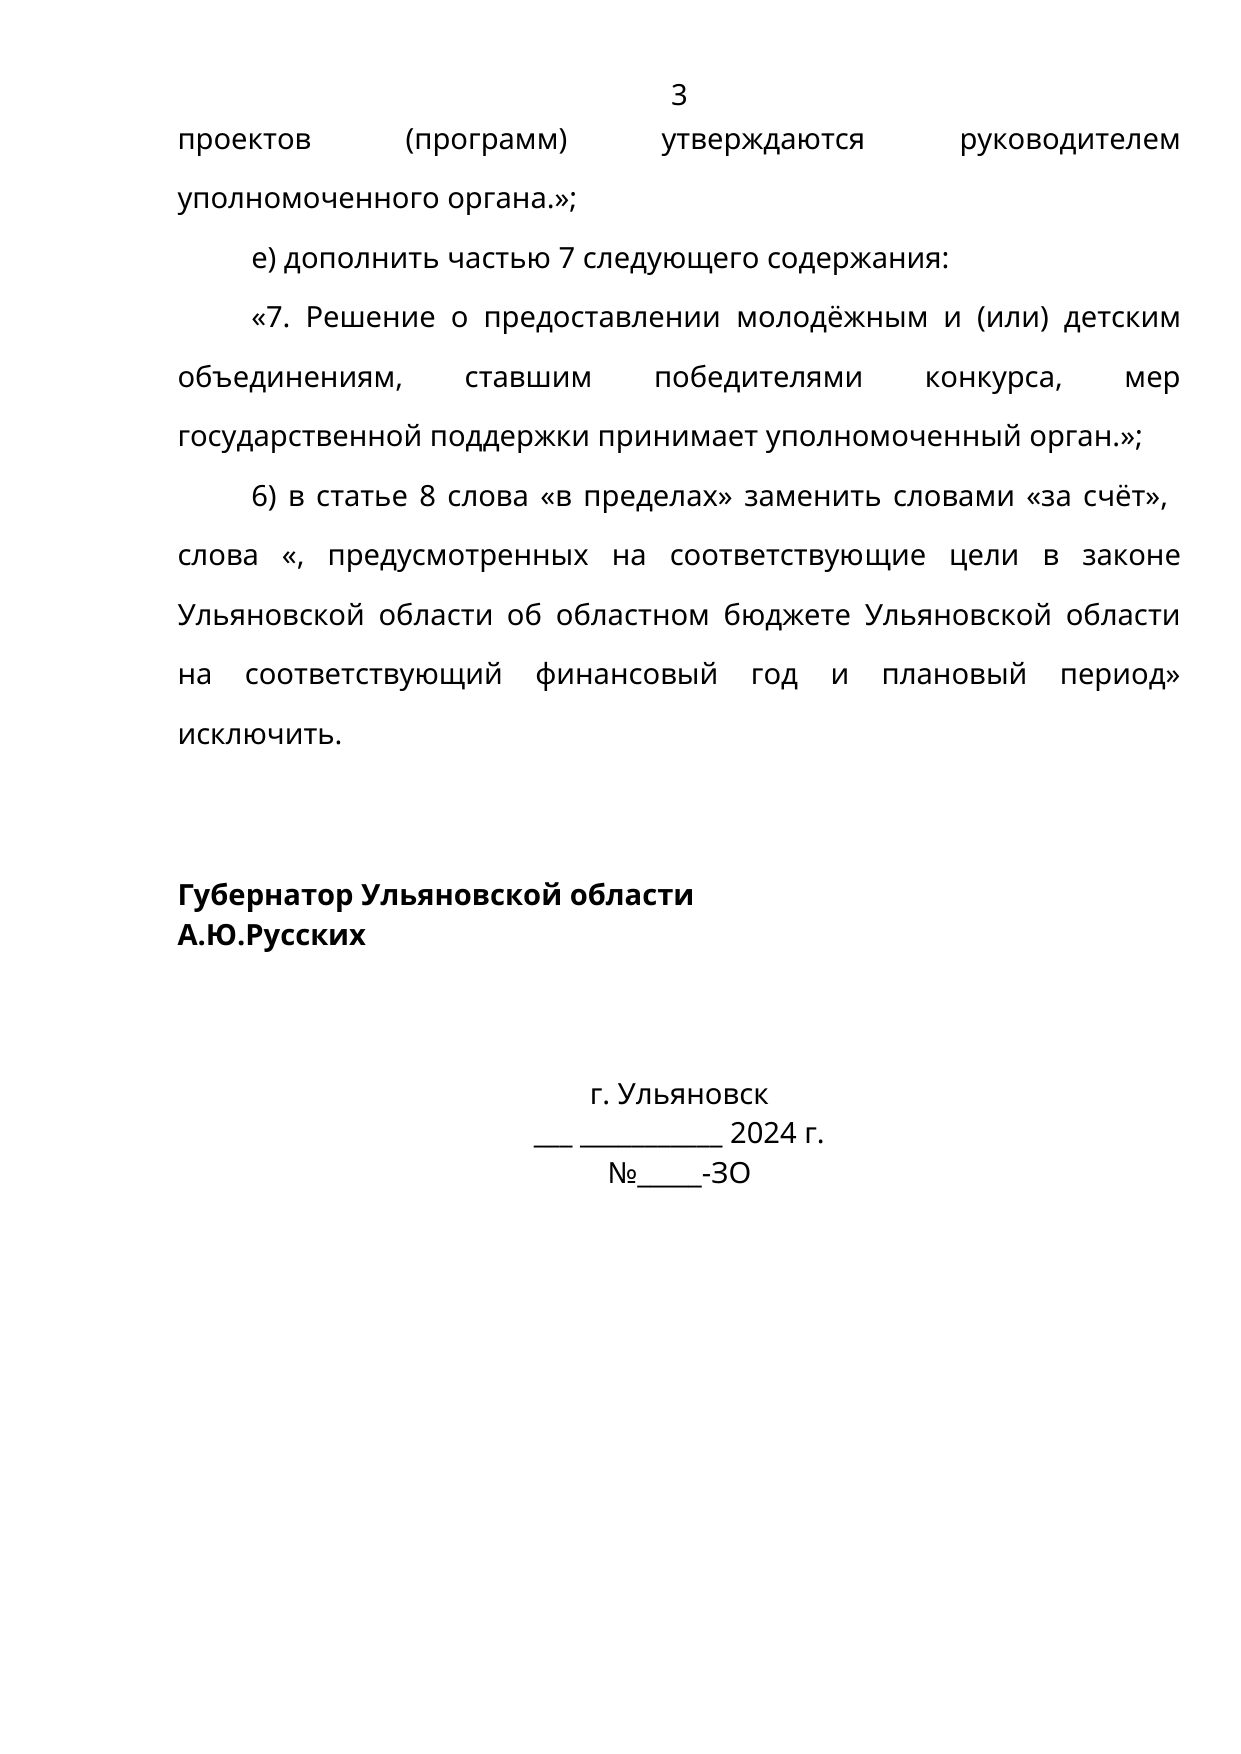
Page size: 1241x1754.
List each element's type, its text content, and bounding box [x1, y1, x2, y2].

text «7. Решение о предоставлении молодёжным и (или) детским объединениям, ставшим победителями конкурса, мер государственной поддержки принимает уполномоченный орган.»; [177, 297, 1181, 356]
text 6) в статье 8 слова «в пределах» заменить словами «за счёт», слова «, предусмотренных на соответствующие цели в законе Ульяновской области об областном бюджете Ульяновской области на соответствующий финансовый год и плановый период» исключить. [177, 475, 1181, 753]
text №_____-ЗО [177, 1152, 1181, 1192]
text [177, 118, 1181, 217]
text е) дополнить частью 7 следующего содержания: [177, 237, 1181, 277]
text г. Ульяновск [177, 1073, 1181, 1113]
text Губернатор Ульяновской области А.Ю.Русских [177, 874, 1181, 954]
text ___ ___________ 2024 г. [177, 1113, 1181, 1152]
text «7. Решение о предоставлении молодёжным и (или) детским объединениям, ставшим победителями конкурса, мер государственной поддержки принимает уполномоченный орган.»; [177, 396, 1181, 455]
